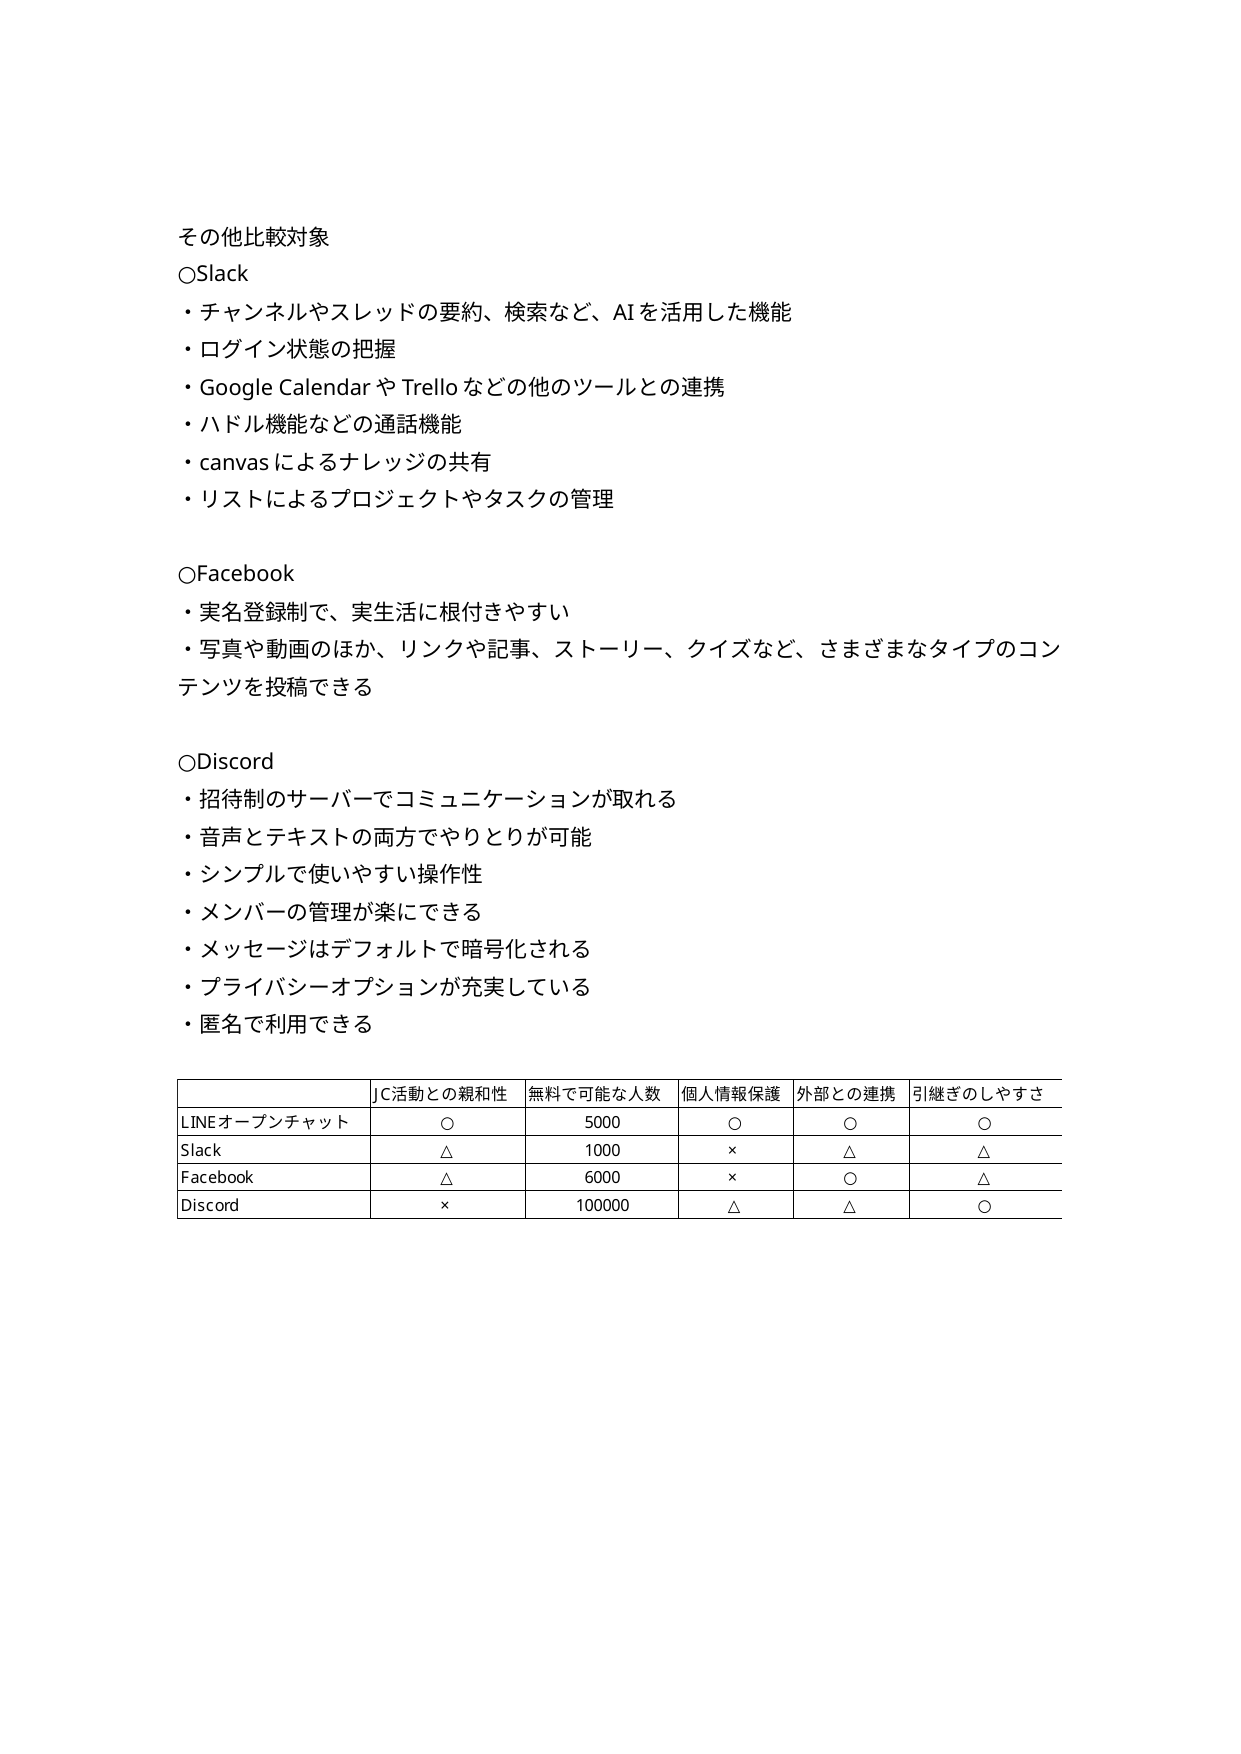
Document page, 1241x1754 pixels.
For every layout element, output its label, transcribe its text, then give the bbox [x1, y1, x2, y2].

text ・ハドル機能などの通話機能 [177, 404, 1063, 442]
text ○Slack [177, 254, 1063, 292]
text ・実名登録制で、実生活に根付きやすい [177, 592, 1063, 629]
text ・招待制のサーバーでコミュニケーションが取れる [177, 779, 1063, 817]
text その他比較対象 [177, 217, 1063, 254]
text ・音声とテキストの両方でやりとりが可能 [177, 817, 1063, 854]
text ・canvasによるナレッジの共有 [177, 442, 1063, 479]
text ・匿名で利用できる [177, 1004, 1063, 1042]
text ・リストによるプロジェクトやタスクの管理 [177, 479, 1063, 517]
text ・Google CalendarやTrelloなどの他のツールとの連携 [177, 367, 1063, 404]
text ・メッセージはデフォルトで暗号化される [177, 929, 1063, 967]
text ○Facebook [177, 554, 1063, 592]
text ・メンバーの管理が楽にできる [177, 892, 1063, 929]
text ・プライバシーオプションが充実している [177, 967, 1063, 1004]
text ・写真や動画のほか、リンクや記事、ストーリー、クイズなど、さまざまなタイプのコンテンツを投稿できる [177, 629, 1063, 704]
text ・ログイン状態の把握 [177, 329, 1063, 367]
text ・チャンネルやスレッドの要約、検索など、AIを活用した機能 [177, 292, 1063, 329]
text ○Discord [177, 742, 1063, 779]
text ・シンプルで使いやすい操作性 [177, 854, 1063, 892]
